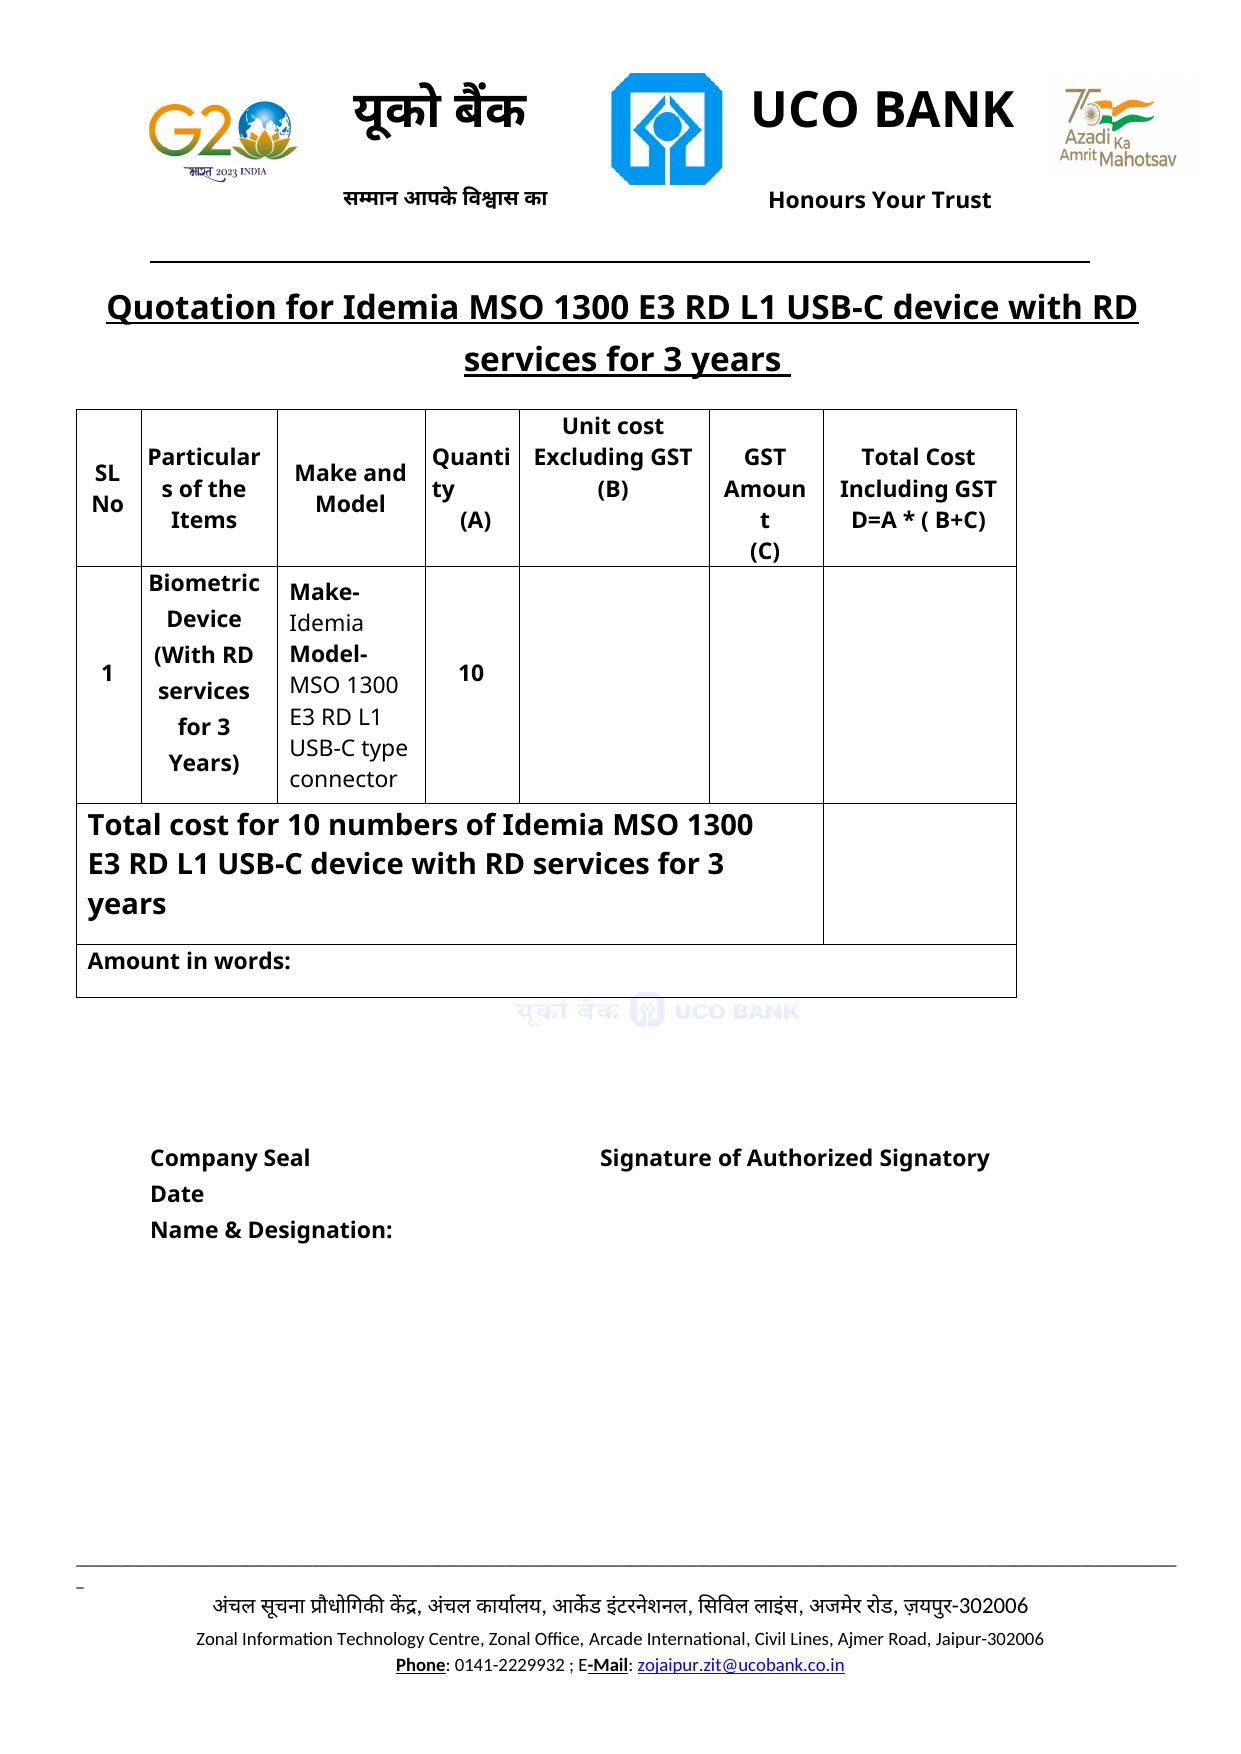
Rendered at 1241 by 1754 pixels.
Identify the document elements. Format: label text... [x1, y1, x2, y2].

table_header Particulars of the Items [142, 410, 277, 566]
table_header GST Amount (C) [710, 410, 823, 566]
table_header Make and Model [278, 410, 425, 566]
text Date [150, 1178, 1034, 1209]
table_cell [710, 567, 823, 803]
table_cell [824, 567, 1016, 803]
text Name & Designation: [150, 1214, 1034, 1245]
table_header Total Cost Including GST D=A * ( B+C) [824, 410, 1016, 566]
table_cell Total cost for 10 numbers of Idemia MSO 1300 E3 RD L1 USB-C device with RD services for 3 years [77, 804, 823, 944]
text Company Seal Signature of Authorized Signatory [150, 1142, 1034, 1173]
table_cell Amount in words: [77, 945, 1016, 997]
table_cell [824, 804, 1016, 944]
text Quotation for Idemia MSO 1300 E3 RD L1 USB-C device with RD services for 3 years [106, 324, 1139, 381]
table_cell 10 [426, 567, 519, 803]
picture [1044, 73, 1202, 176]
table_cell 1 [77, 567, 141, 803]
text Quotation for Idemia MSO 1300 E3 RD L1 USB-C device with RD services for 3 years [106, 284, 1139, 322]
table_header Unit cost Excluding GST (B) [520, 410, 709, 566]
table_cell Biometric Device (With RD services for 3 Years) [142, 567, 277, 803]
table_header SL No [77, 410, 141, 566]
table_cell Make- Idemia Model- MSO 1300 E3 RD L1 USB-C type connector [278, 567, 425, 803]
table_cell [520, 567, 709, 803]
picture [611, 73, 723, 185]
picture [127, 73, 298, 198]
table_header Quantity (A) [426, 410, 519, 566]
